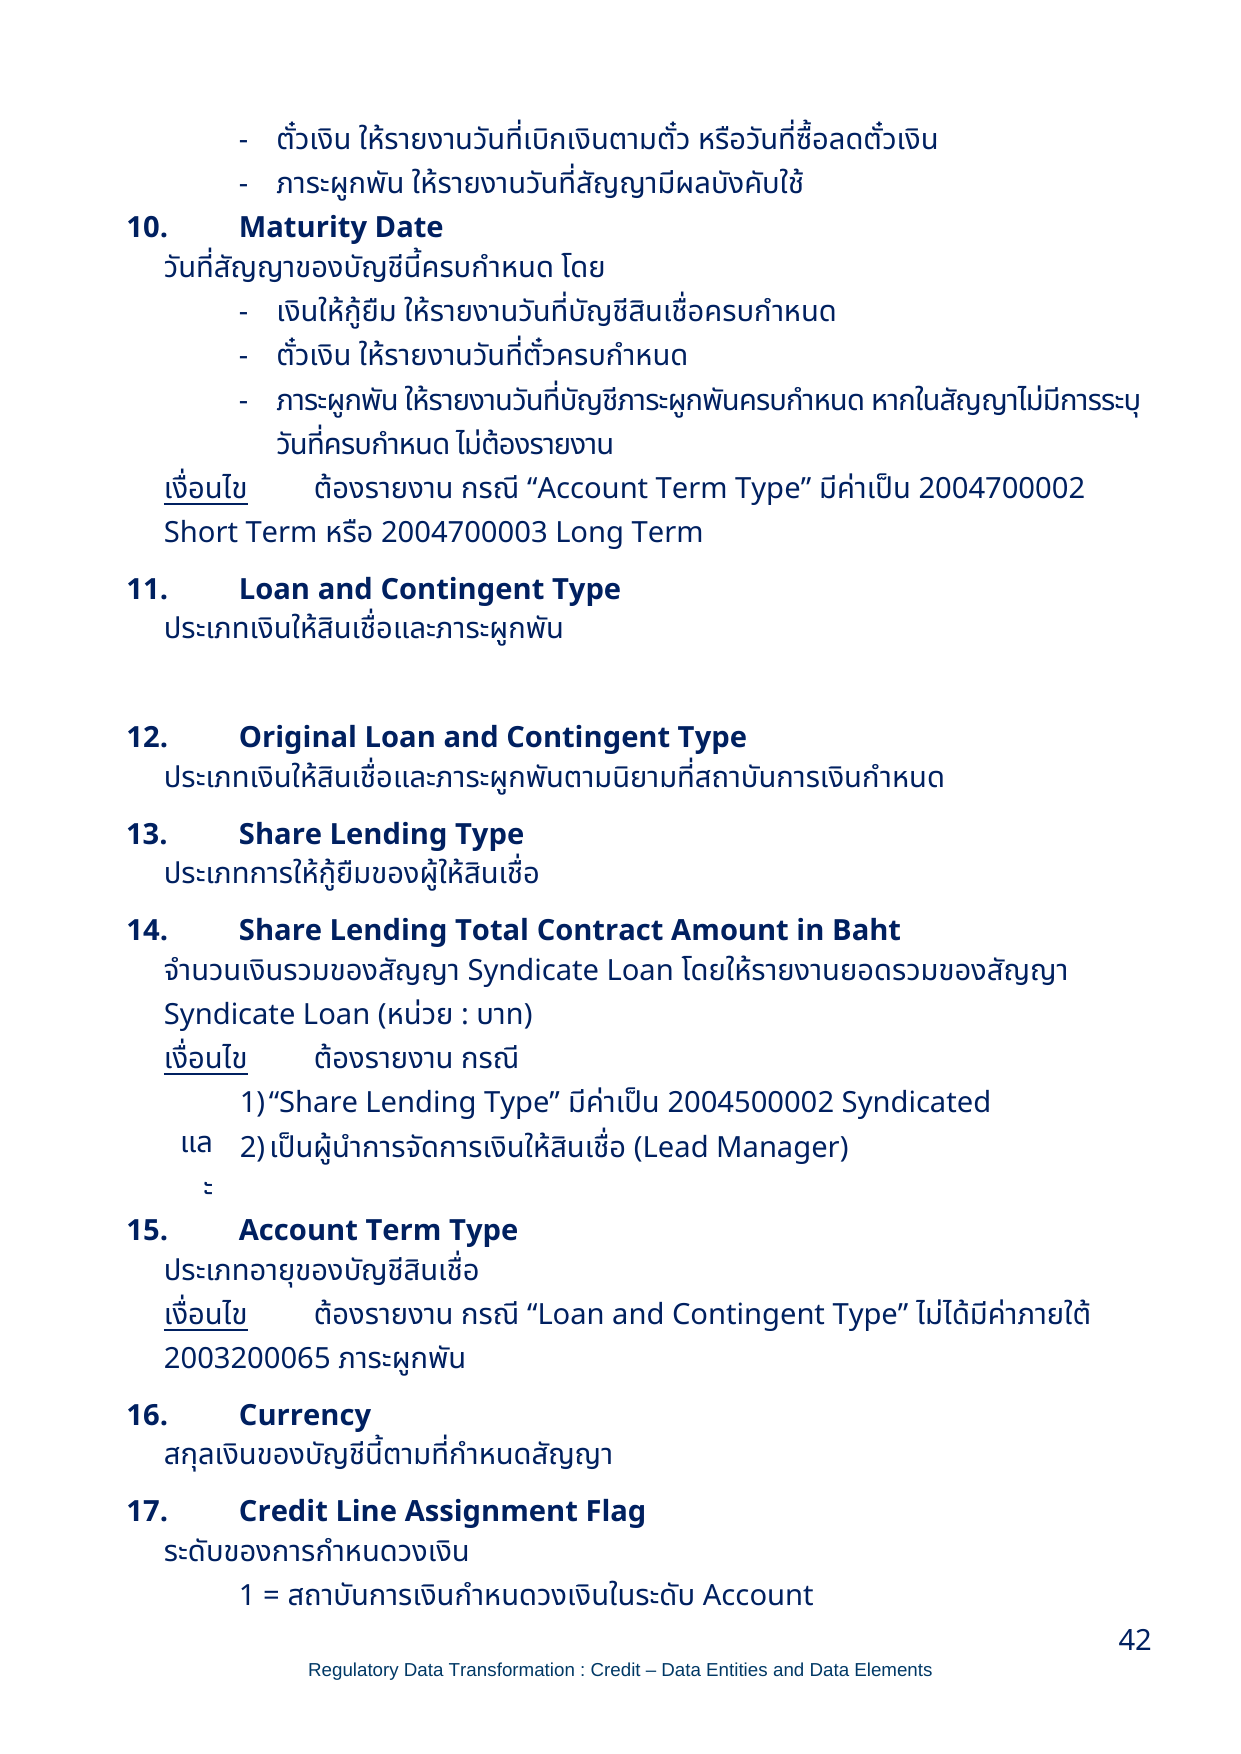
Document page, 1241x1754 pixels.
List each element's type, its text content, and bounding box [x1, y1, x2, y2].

list Credit Line Assignment Flag [126, 1490, 1152, 1530]
list 1 = สถาบันการเงินกำหนดวงเงินในระดับ Account [164, 1574, 1152, 1618]
list เงื่อนไข ต้องรายงาน กรณี “Loan and Contingent Type” ไม่ได้มีค่าภายใต้ 2003200065 ภาระผูกพัน [164, 1293, 1152, 1382]
list เงินให้กู้ยืม ให้รายงานวันที่บัญชีสินเชื่อครบกำหนด [239, 290, 1152, 335]
list เงื่อนไข ต้องรายงาน กรณี [164, 1037, 1152, 1082]
list Currency [126, 1394, 1152, 1434]
list สกุลเงินของบัญชีนี้ตามที่กำหนดสัญญา [164, 1434, 1152, 1478]
list Original Loan and Contingent Type [126, 717, 1152, 756]
list ภาระผูกพัน ให้รายงานวันที่บัญชีภาระผูกพันครบกำหนด หากในสัญญาไม่มีการระบุวันที่ครบกำหนด ไม่ต้องรายงาน [239, 379, 1152, 467]
list ตั๋วเงิน ให้รายงานวันที่เบิกเงินตามตั๋ว หรือวันที่ซื้อลดตั๋วเงิน [239, 118, 1152, 162]
list เงื่อนไข ต้องรายงาน กรณี “Account Term Type” มีค่าเป็น 2004700002 Short Term หรือ 2004700003 Long Term [164, 467, 1152, 556]
list วันที่สัญญาของบัญชีนี้ครบกำหนด โดย [164, 246, 1152, 290]
list ตั๋วเงิน ให้รายงานวันที่ตั๋วครบกำหนด [239, 335, 1152, 379]
list Maturity Date [126, 207, 1152, 246]
list ประเภทอายุของบัญชีสินเชื่อ [164, 1249, 1152, 1293]
list Share Lending Total Contract Amount in Baht [126, 909, 1152, 949]
list จำนวนเงินรวมของสัญญา Syndicate Loan โดยให้รายงานยอดรวมของสัญญา Syndicate Loan (หน่วย : บาท) [164, 949, 1152, 1037]
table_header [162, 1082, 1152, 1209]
text ประเภทเงินให้สินเชื่อและภาระผูกพันตามนิยามที่สถาบันการเงินกำหนด [89, 756, 1152, 801]
list Account Term Type [126, 1209, 1152, 1249]
list ประเภทการให้กู้ยืมของผู้ให้สินเชื่อ [164, 853, 1152, 897]
list ภาระผูกพัน ให้รายงานวันที่สัญญามีผลบังคับใช้ [239, 162, 1152, 207]
list ประเภทเงินให้สินเชื่อและภาระผูกพัน [164, 608, 1152, 652]
list Loan and Contingent Type [126, 568, 1152, 608]
list ระดับของการกำหนดวงเงิน [164, 1530, 1152, 1574]
list Share Lending Type [126, 813, 1152, 853]
